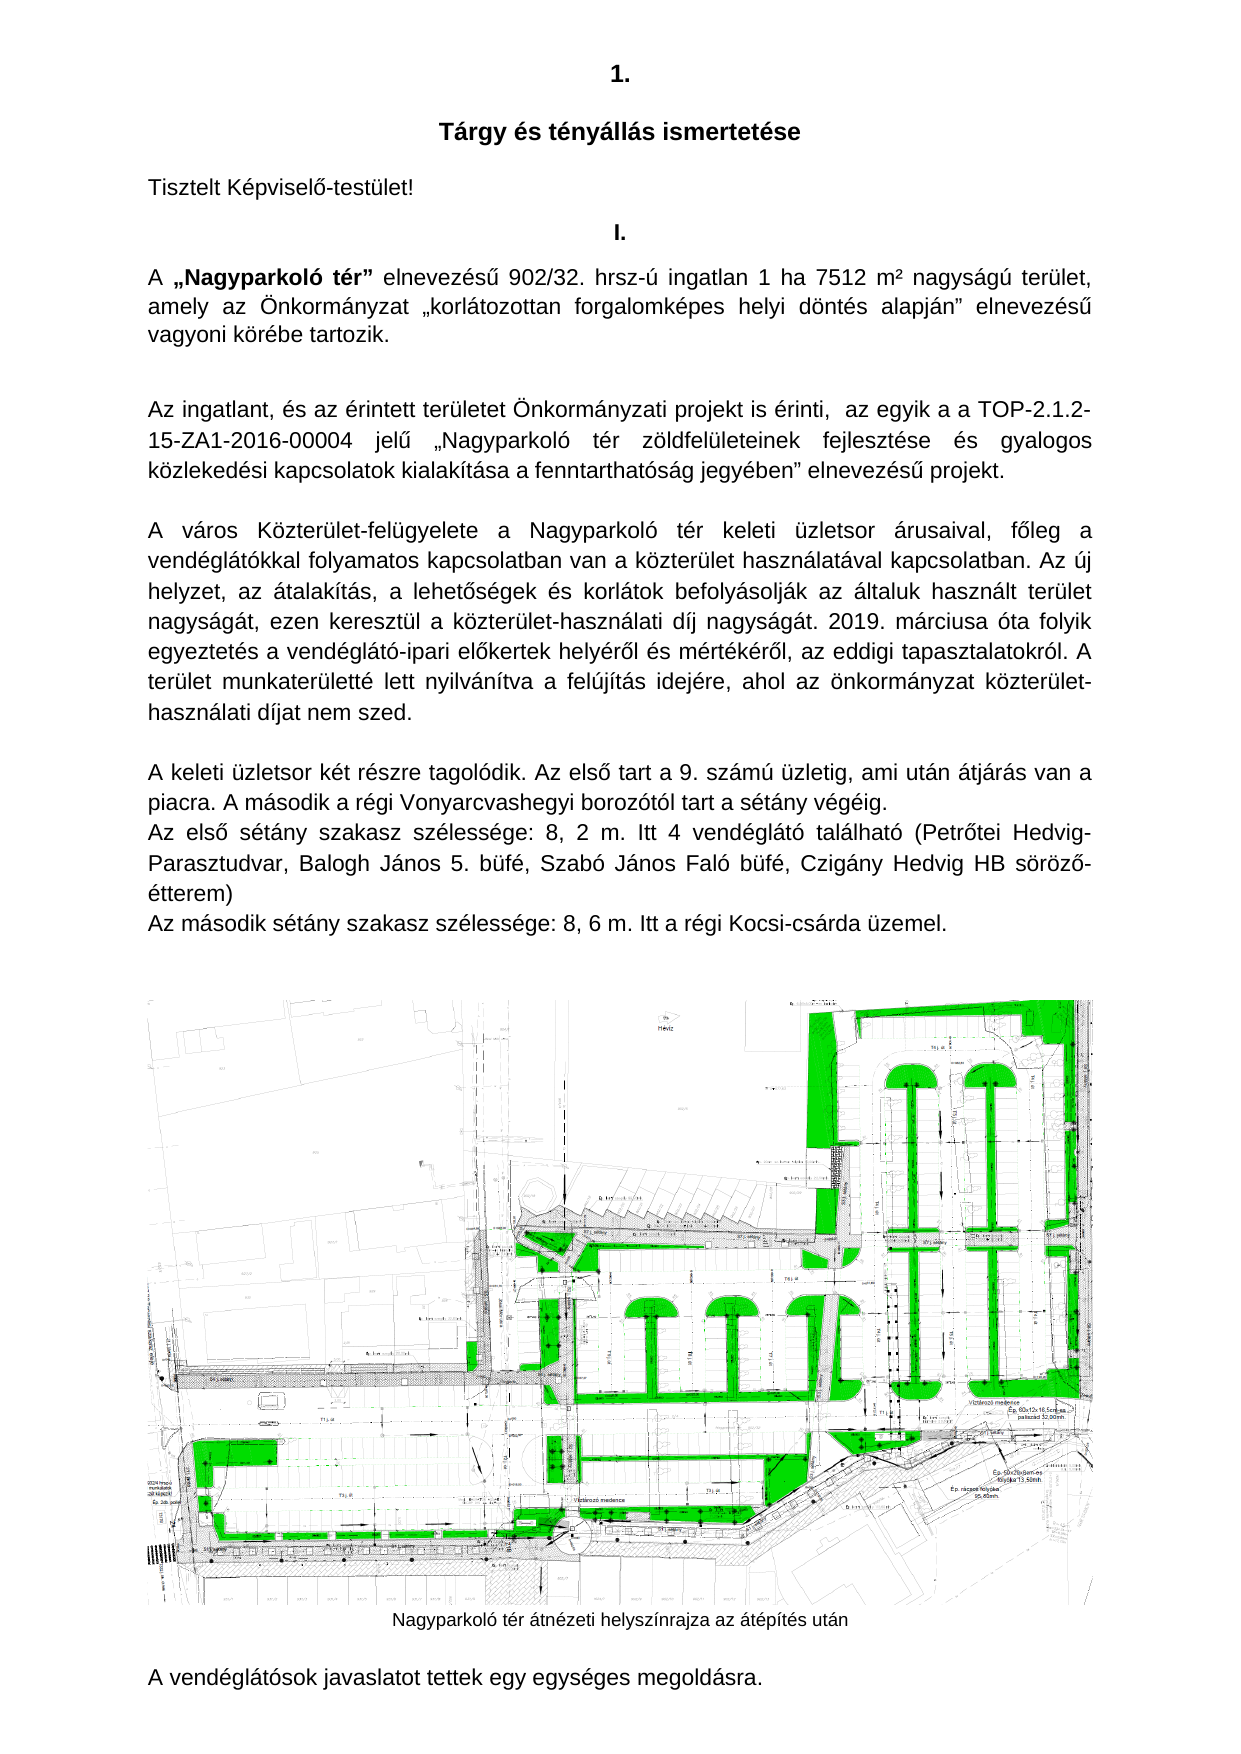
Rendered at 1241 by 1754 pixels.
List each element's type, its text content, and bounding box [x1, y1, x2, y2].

text 1. [148, 59, 1093, 88]
text Az ingatlant, és az érintett területet Önkormányzati projekt is érinti, az egyik a a TOP-2.1.2-15-ZA1-2016-00004 jelű „Nagyparkoló tér zöldfelületeinek fejlesztése és gyalogos közlekedési kapcsolatok kialakítása a fenntarthatóság jegyében” elnevezésű projekt. [148, 396, 1093, 483]
text Tárgy és tényállás ismertetése [148, 117, 1093, 145]
text Az második sétány szakasz szélessége: 8, 6 m. Itt a régi Kocsi-csárda üzemel. [148, 910, 1093, 936]
text A város Közterület-felügyelete a Nagyparkoló tér keleti üzletsor árusaival, főleg a vendéglátókkal folyamatos kapcsolatban van a közterület használatával kapcsolatban. Az új helyzet, az átalakítás, a lehetőségek és korlátok befolyásolják az általuk használt terület nagyságát, ezen keresztül a közterület-használati díj nagyságát. 2019. márciusa óta folyik egyeztetés a vendéglátó-ipari előkertek helyéről és mértékéről, az eddigi tapasztalatokról. A terület munkaterületté lett nyilvánítva a felújítás idejére, ahol az önkormányzat közterület-használati díjat nem szed. [148, 517, 1093, 725]
text A vendéglátósok javaslatot tettek egy egységes megoldásra. [148, 1664, 1093, 1690]
text Az első sétány szakasz szélessége: 8, 2 m. Itt 4 vendéglátó található (Petrőtei Hedvig- Parasztudvar, Balogh János 5. büfé, Szabó János Faló büfé, Czigány Hedvig HB söröző-étterem) [148, 819, 1093, 906]
text A „Nagyparkoló tér” elnevezésű 902/32. hrsz-ú ingatlan 1 ha 7512 m² nagyságú terület, amely az Önkormányzat „korlátozottan forgalomképes helyi döntés alapján” elnevezésű vagyoni körébe tartozik. [148, 264, 1093, 347]
text Tisztelt Képviselő-testület! [148, 174, 1093, 200]
text Nagyparkoló tér átnézeti helyszínrajza az átépítés után [148, 1609, 1093, 1631]
text I. [148, 219, 1093, 246]
text A keleti üzletsor két részre tagolódik. Az első tart a 9. számú üzletig, ami után átjárás van a piacra. A második a régi Vonyarcvashegyi borozótól tart a sétány végéig. [148, 759, 1093, 816]
